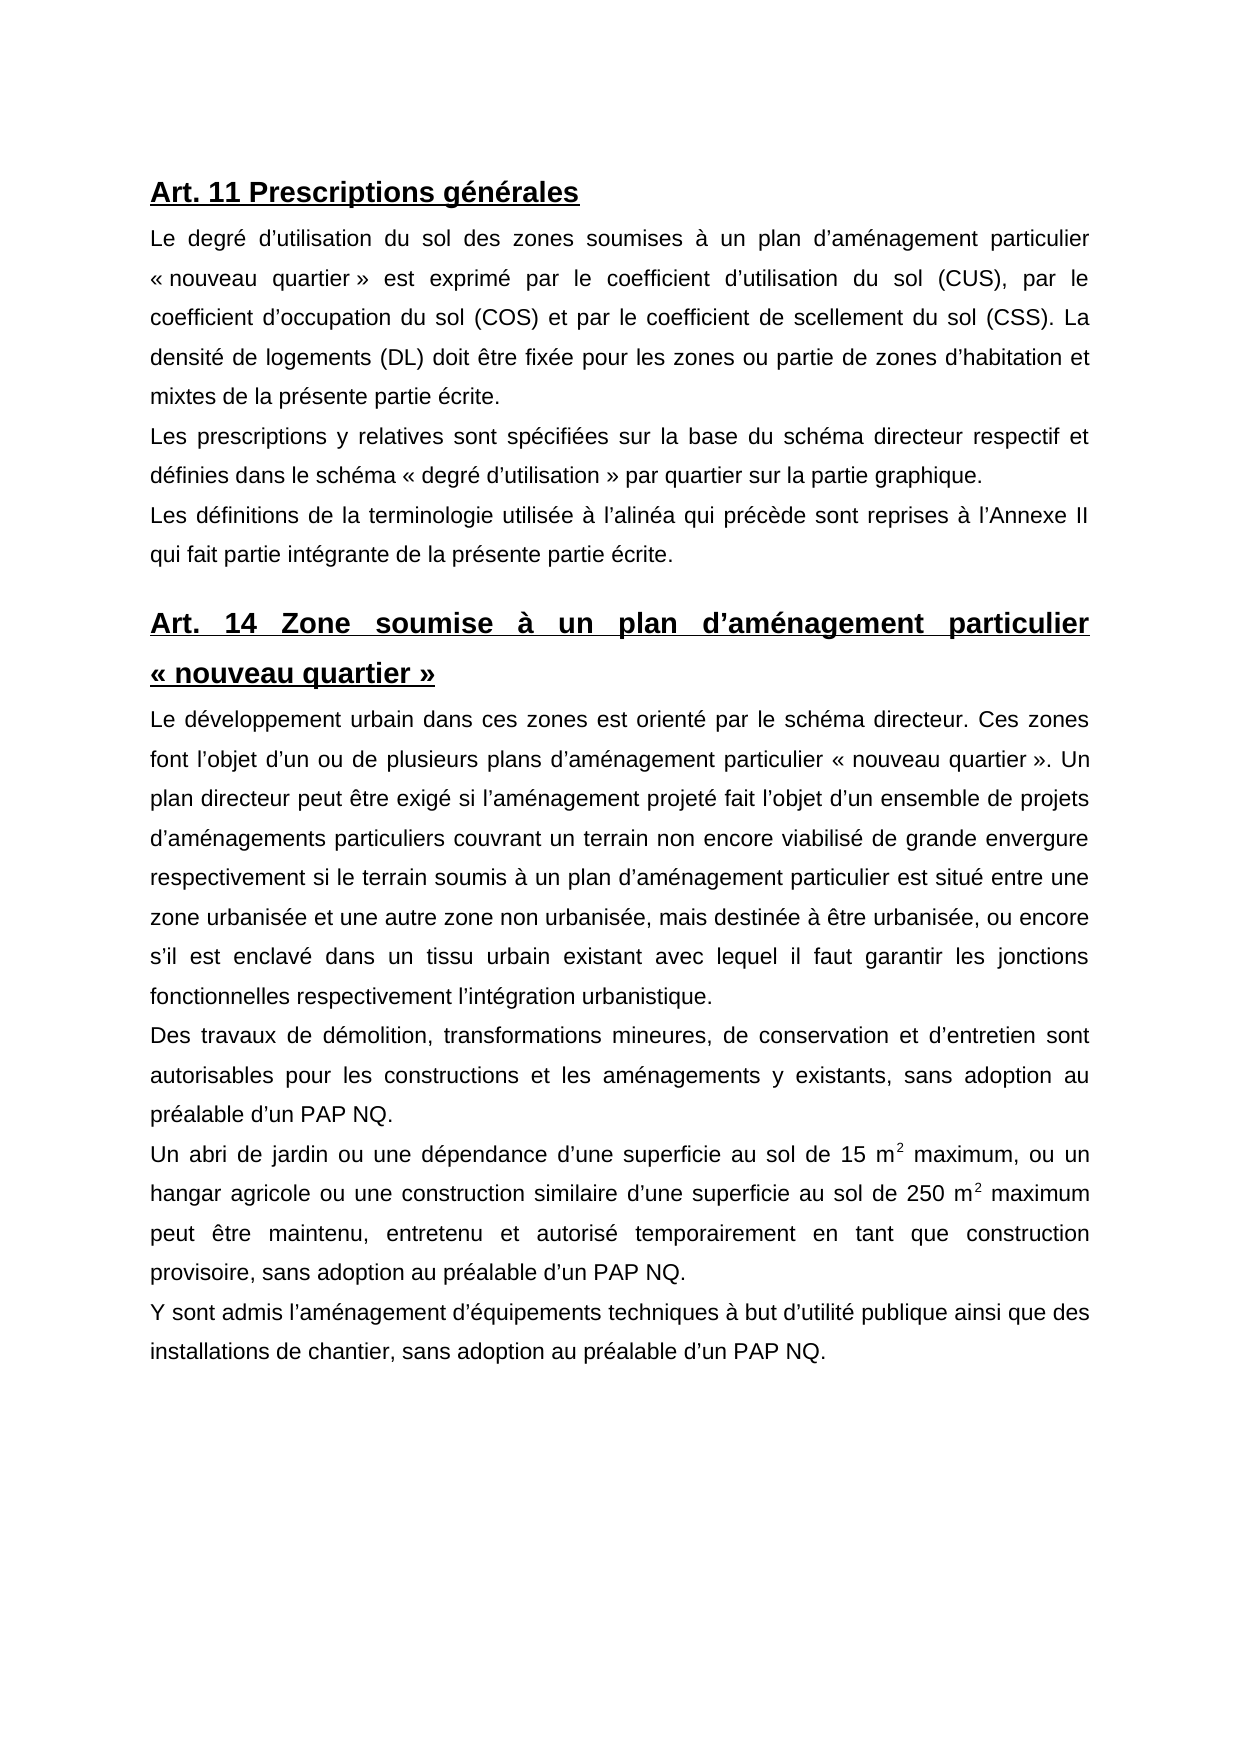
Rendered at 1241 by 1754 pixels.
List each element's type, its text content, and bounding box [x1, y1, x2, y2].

text Un abri de jardin ou une dépendance d’une superficie au sol de 15 m2 maximum, ou un hangar agricole ou une construction similaire d’une superficie au sol de 250 m2 maximum peut être maintenu, entretenu et autorisé temporairement en tant que construction provisoire, sans adoption au préalable d’un PAP NQ. [150, 1141, 1090, 1285]
subtitle Art. 14 Zone soumise à un plan d’aménagement particulier « nouveau quartier » [150, 606, 1090, 635]
text Le développement urbain dans ces zones est orienté par le schéma directeur. Ces zones font l’objet d’un ou de plusieurs plans d’aménagement particulier « nouveau quartier ». Un plan directeur peut être exigé si l’aménagement projeté fait l’objet d’un ensemble de projets d’aménagements particuliers couvrant un terrain non encore viabilisé de grande envergure respectivement si le terrain soumis à un plan d’aménagement particulier est situé entre une zone urbanisée et une autre zone non urbanisée, mais destinée à être urbanisée, ou encore s’il est enclavé dans un tissu urbain existant avec lequel il faut garantir les jonctions fonctionnelles respectivement l’intégration urbanistique. [150, 706, 1090, 1009]
text Les prescriptions y relatives sont spécifiées sur la base du schéma directeur respectif et définies dans le schéma « degré d’utilisation » par quartier sur la partie graphique. [150, 423, 1090, 488]
subtitle Art. 11 Prescriptions générales [150, 175, 1090, 208]
text Le degré d’utilisation du sol des zones soumises à un plan d’aménagement particulier « nouveau quartier » est exprimé par le coefficient d’utilisation du sol (CUS), par le coefficient d’occupation du sol (COS) et par le coefficient de scellement du sol (CSS). La densité de logements (DL) doit être fixée pour les zones ou partie de zones d’habitation et mixtes de la présente partie écrite. [150, 225, 1090, 409]
text Y sont admis l’aménagement d’équipements techniques à but d’utilité publique ainsi que des installations de chantier, sans adoption au préalable d’un PAP NQ. [150, 1298, 1090, 1364]
text Des travaux de démolition, transformations mineures, de conservation et d’entretien sont autorisables pour les constructions et les aménagements y existants, sans adoption au préalable d’un PAP NQ. [150, 1022, 1090, 1127]
text Les définitions de la terminologie utilisée à l’alinéa qui précède sont reprises à l’Annexe II qui fait partie intégrante de la présente partie écrite. [150, 502, 1090, 567]
subtitle Art. 14 Zone soumise à un plan d’aménagement particulier « nouveau quartier » [150, 636, 1090, 689]
